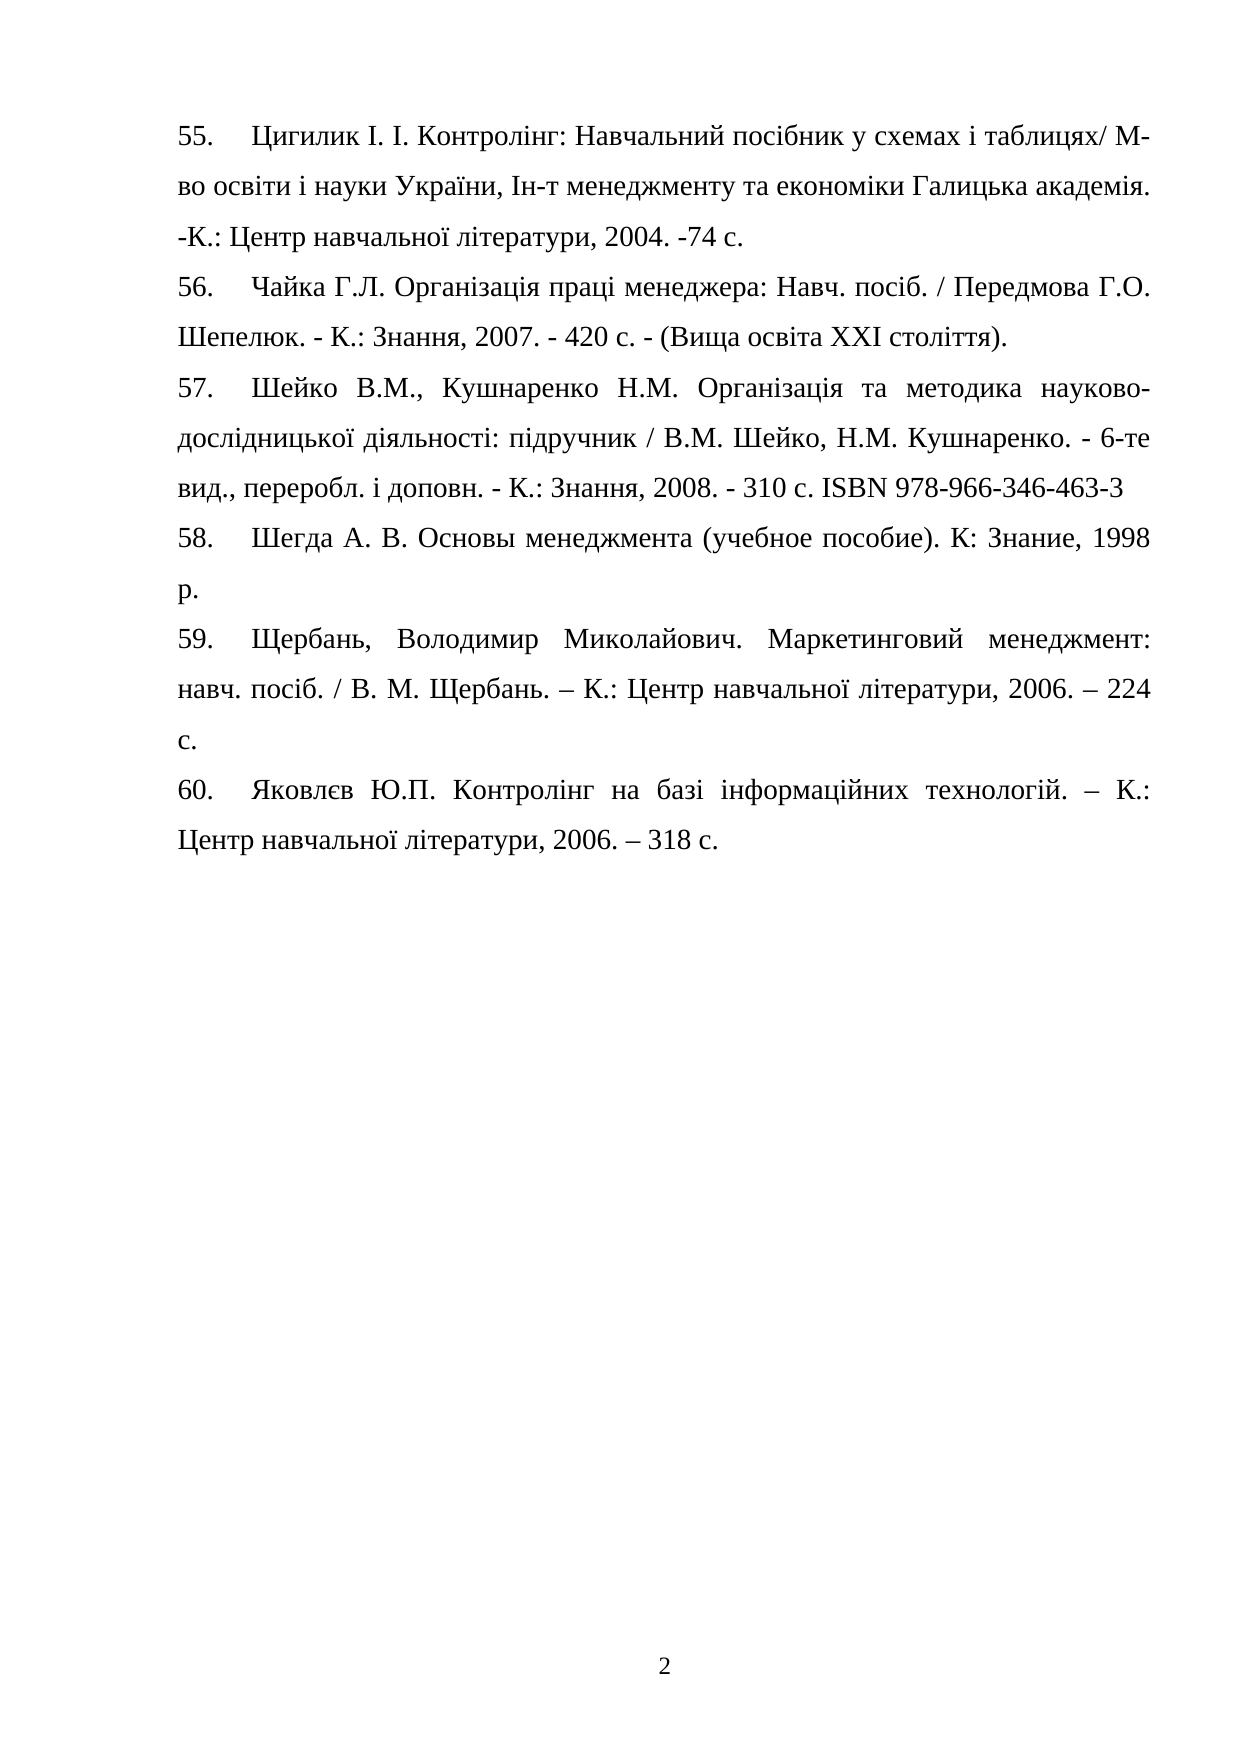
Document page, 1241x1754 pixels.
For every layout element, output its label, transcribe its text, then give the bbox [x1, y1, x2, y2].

list Шегда А. В. Основы менеджмента (учебное пособие). К: Знание, 1998 р. [177, 521, 1152, 604]
list Щербань, Володимир Миколайович. Маркетинговий менеджмент: навч. посіб. / В. М. Щербань. – К.: Центр навчальної літератури, 2006. – 224 с. [177, 621, 1152, 755]
list Чайка Г.Л. Організація праці менеджера: Навч. посіб. / Передмова Г.О. Шепелюк. - К.: Знання, 2007. - 420 с. - (Вища освіта XXI століття). [177, 269, 1152, 353]
list Яковлєв Ю.П. Контролінг на базі інформаційних технологій. – К.: Центр навчальної літератури, 2006. – 318 с. [177, 772, 1152, 856]
list Шейко В.М., Кушнаренко Н.М. Організація та методика науково-дослідницької діяльності: підручник / В.М. Шейко, Н.М. Кушнаренко. - 6-те вид., переробл. і доповн. - К.: Знання, 2008. - 310 с. ISBN 978-966-346-463-3 [177, 370, 1152, 504]
list Цигилик І. І. Контролінг: Навчальний посібник у схемах і таблицях/ М-во освіти і науки України, Ін-т менеджменту та економіки Галицька академія. -К.: Центр навчальної літератури, 2004. -74 с. [177, 118, 1152, 252]
